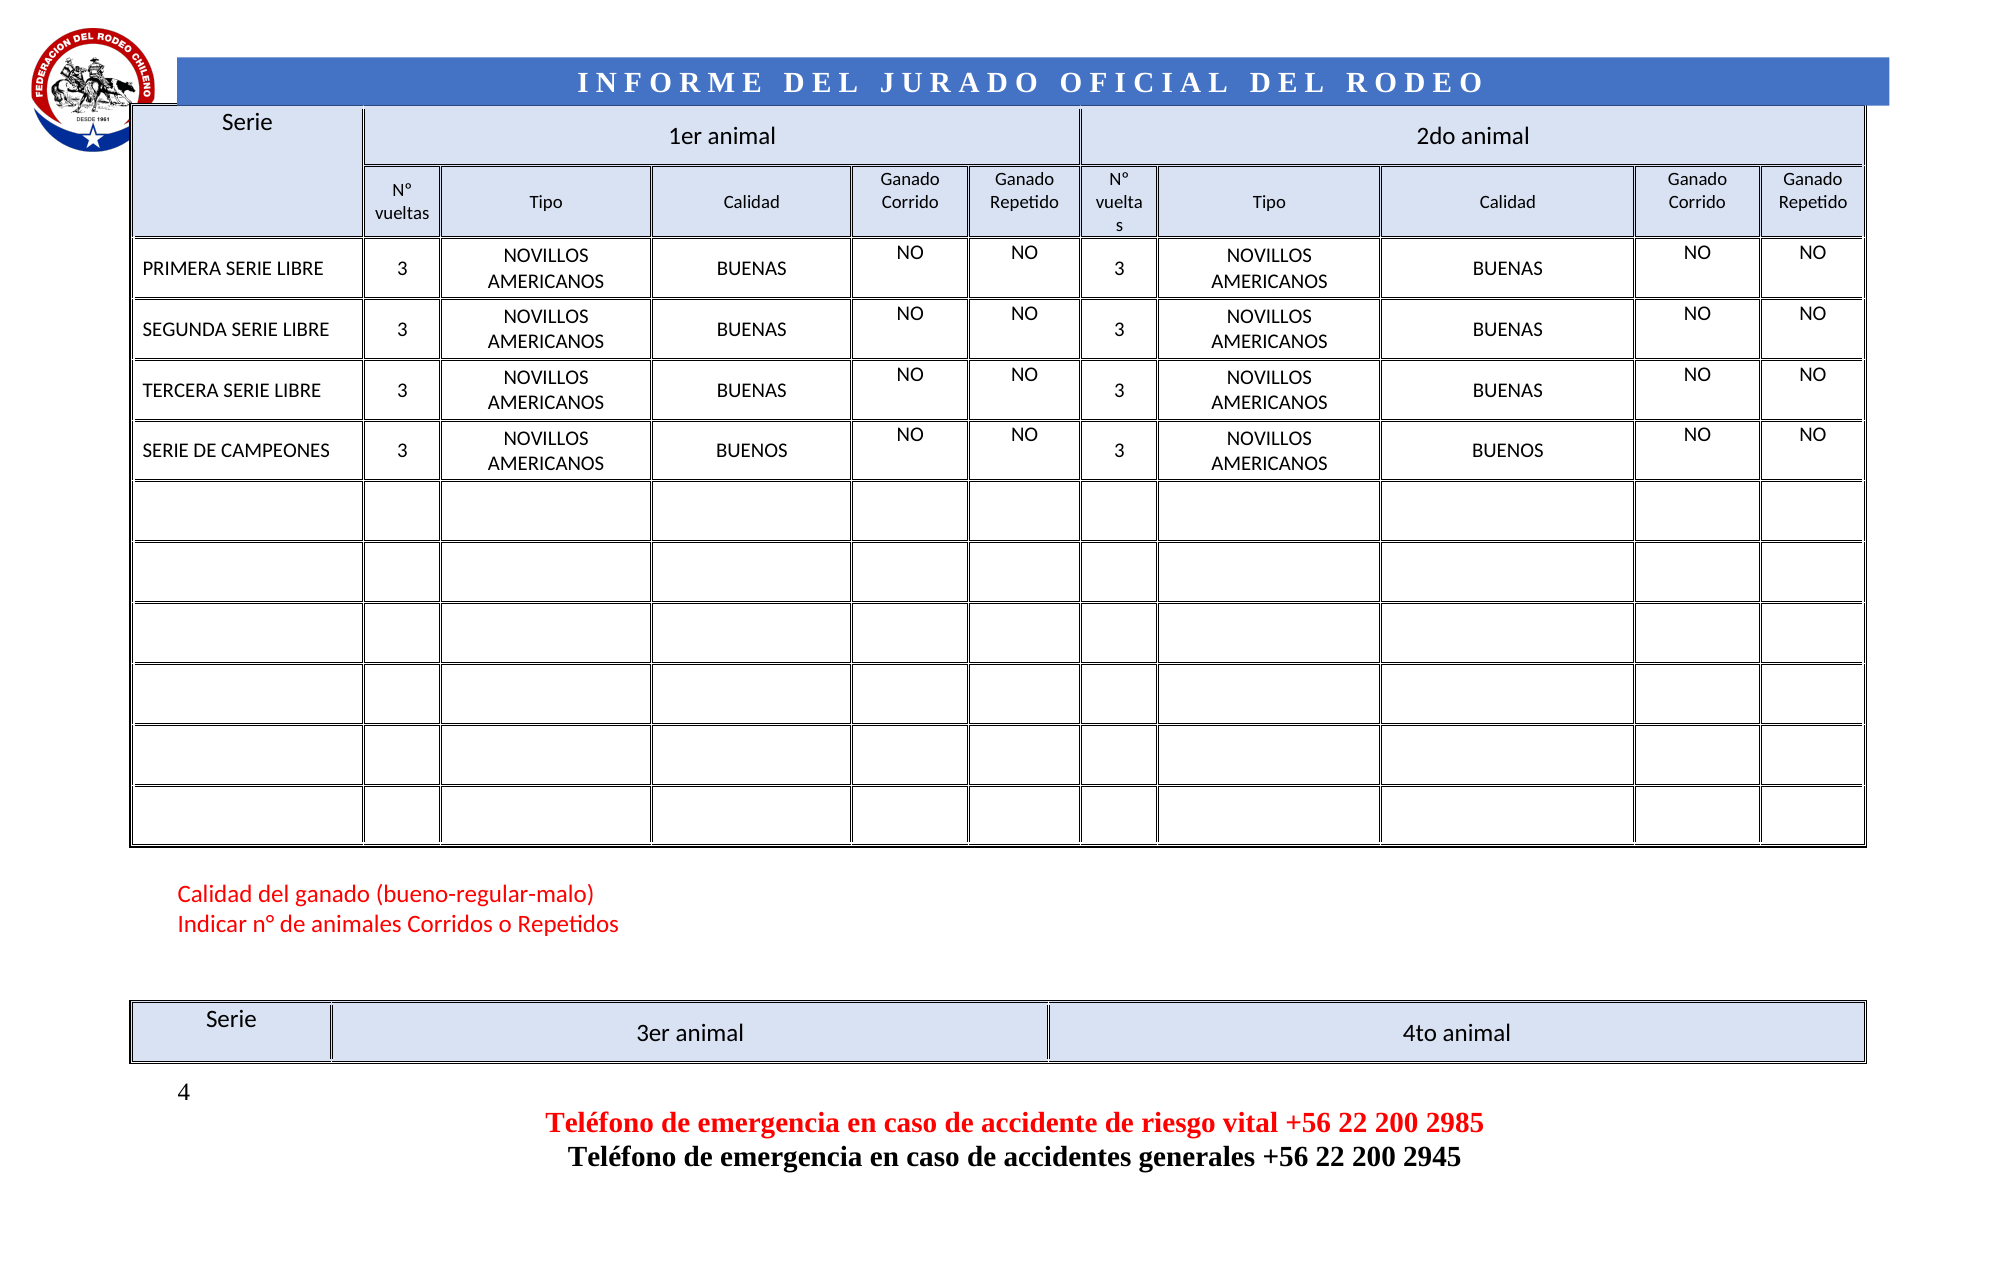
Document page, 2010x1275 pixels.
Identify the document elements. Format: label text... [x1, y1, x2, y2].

table_cell NO [1762, 358, 1864, 418]
table_cell BUENAS [653, 300, 850, 358]
table_cell [653, 604, 850, 662]
table_cell SERIE DE CAMPEONES [133, 419, 362, 479]
table_cell PRIMERA SERIE LIBRE [131, 236, 363, 297]
table_header 3er animal [331, 1003, 1048, 1061]
table_cell [442, 726, 650, 783]
table_cell [133, 662, 362, 723]
table_cell NO [1762, 297, 1864, 358]
table_cell [1382, 543, 1633, 601]
table_header 2do animal [1081, 106, 1864, 164]
table_cell NOVILLOS AMERICANOS [1159, 361, 1379, 418]
table_cell [1760, 479, 1865, 540]
table_cell [365, 604, 439, 662]
table_cell TERCERA SERIE LIBRE [133, 358, 362, 418]
table_cell [653, 482, 850, 540]
table_cell Nº vueltas [1082, 167, 1156, 236]
table_cell Tipo [442, 167, 650, 236]
table_cell [133, 784, 363, 844]
table_header 4to animal [1049, 1003, 1864, 1061]
table_cell [853, 665, 967, 723]
table_cell [1082, 726, 1156, 783]
table_cell NO [970, 422, 1079, 479]
table_header Serie [133, 106, 363, 236]
picture [31, 28, 155, 152]
table_cell [968, 784, 1081, 844]
table_cell [131, 540, 363, 601]
table_cell Ganado Corrido [1636, 167, 1759, 236]
table_cell 3 [365, 422, 439, 479]
table_cell [365, 726, 439, 783]
table_cell [1760, 601, 1865, 662]
table_cell 3 [1082, 361, 1156, 418]
table_header Serie [133, 1003, 331, 1061]
table_cell BUENOS [1382, 422, 1633, 479]
table_cell [442, 482, 650, 540]
table_cell 3 [1082, 422, 1156, 479]
table_cell NO [853, 239, 967, 297]
table_cell [1159, 665, 1379, 723]
table_cell [653, 665, 850, 723]
table_cell NOVILLOS AMERICANOS [442, 239, 650, 297]
table_cell [1382, 482, 1633, 540]
table_cell [1634, 787, 1760, 844]
table_cell Nº vueltas [365, 167, 439, 236]
table_cell Ganado Repetido [970, 167, 1079, 236]
table_cell [970, 482, 1079, 540]
text Calidad del ganado (bueno-regular-malo) [177, 878, 1890, 908]
table_cell Calidad [653, 167, 850, 236]
table_cell [970, 665, 1079, 723]
table_cell [651, 784, 852, 844]
table_cell BUENAS [1382, 300, 1633, 358]
table_cell NOVILLOS AMERICANOS [1159, 300, 1379, 358]
table_cell [1082, 482, 1156, 540]
table_cell [442, 665, 650, 723]
table_cell [1382, 726, 1633, 783]
table_cell [365, 543, 439, 601]
table_cell NOVILLOS AMERICANOS [442, 422, 650, 479]
table_cell NOVILLOS AMERICANOS [1159, 239, 1379, 297]
table_cell [1159, 604, 1379, 662]
table_cell NO [853, 300, 967, 358]
table_cell NO [853, 361, 967, 418]
table_cell [365, 482, 439, 540]
table_cell NOVILLOS AMERICANOS [442, 300, 650, 358]
table_cell [1762, 662, 1864, 723]
table_cell NO [970, 239, 1079, 297]
table_cell Tipo [1159, 167, 1379, 236]
table_cell [1159, 543, 1379, 601]
table_cell Ganado Repetido [1760, 164, 1865, 236]
table_cell 3 [365, 239, 439, 297]
table_cell [1636, 482, 1759, 540]
table_cell [1159, 726, 1379, 783]
table_cell BUENOS [653, 422, 850, 479]
table_cell Ganado Corrido [853, 167, 967, 236]
table_header 1er animal [364, 106, 1081, 164]
text Indicar n° de animales Corridos o Repetidos [177, 908, 1890, 939]
table_cell NOVILLOS AMERICANOS [1159, 422, 1379, 479]
table_cell [970, 604, 1079, 662]
table_cell [133, 723, 362, 783]
table_cell 3 [365, 361, 439, 418]
table_cell NO [970, 300, 1079, 358]
table_cell [1636, 543, 1759, 601]
table_cell [1636, 604, 1759, 662]
table_cell NO [1636, 239, 1759, 297]
table_cell [131, 601, 363, 662]
table_cell NO [1636, 300, 1759, 358]
table_cell NO [853, 422, 967, 479]
table_cell [365, 665, 439, 723]
table_cell [970, 726, 1079, 783]
table_cell [1381, 787, 1634, 844]
table_cell [1081, 784, 1158, 844]
table_cell [1760, 784, 1864, 844]
table_cell [853, 726, 967, 783]
table_cell [1382, 604, 1633, 662]
table_cell [970, 543, 1079, 601]
table_cell [853, 482, 967, 540]
table_cell [1082, 604, 1156, 662]
table_cell [441, 787, 651, 844]
table_cell SEGUNDA SERIE LIBRE [133, 297, 362, 358]
table_cell [653, 543, 850, 601]
table_cell [1636, 726, 1759, 783]
table_cell NOVILLOS AMERICANOS [442, 361, 650, 418]
table_cell NO [1760, 236, 1865, 297]
table_cell NO [1636, 361, 1759, 418]
table_cell 3 [1082, 239, 1156, 297]
table_cell [1760, 540, 1865, 601]
table_cell [1762, 723, 1864, 783]
table_cell [1158, 784, 1381, 844]
table_cell [442, 604, 650, 662]
table_cell BUENAS [1382, 361, 1633, 418]
table_cell [853, 543, 967, 601]
table_cell BUENAS [653, 361, 850, 418]
table_cell NO [1636, 422, 1759, 479]
table_cell 3 [1082, 300, 1156, 358]
table_cell [1082, 665, 1156, 723]
table_cell [364, 784, 441, 844]
table_cell [1636, 665, 1759, 723]
table_cell 3 [365, 300, 439, 358]
table_cell NO [1762, 419, 1864, 479]
table_cell BUENAS [653, 239, 850, 297]
table_cell [1159, 482, 1379, 540]
table_cell [1082, 543, 1156, 601]
table_cell [852, 787, 968, 844]
table_cell [853, 604, 967, 662]
table_cell [442, 543, 650, 601]
table_cell [131, 479, 363, 540]
table_cell Calidad [1382, 167, 1633, 236]
table_cell [1382, 665, 1633, 723]
table_cell NO [970, 361, 1079, 418]
table_cell BUENAS [1382, 239, 1633, 297]
table_cell [653, 726, 850, 783]
